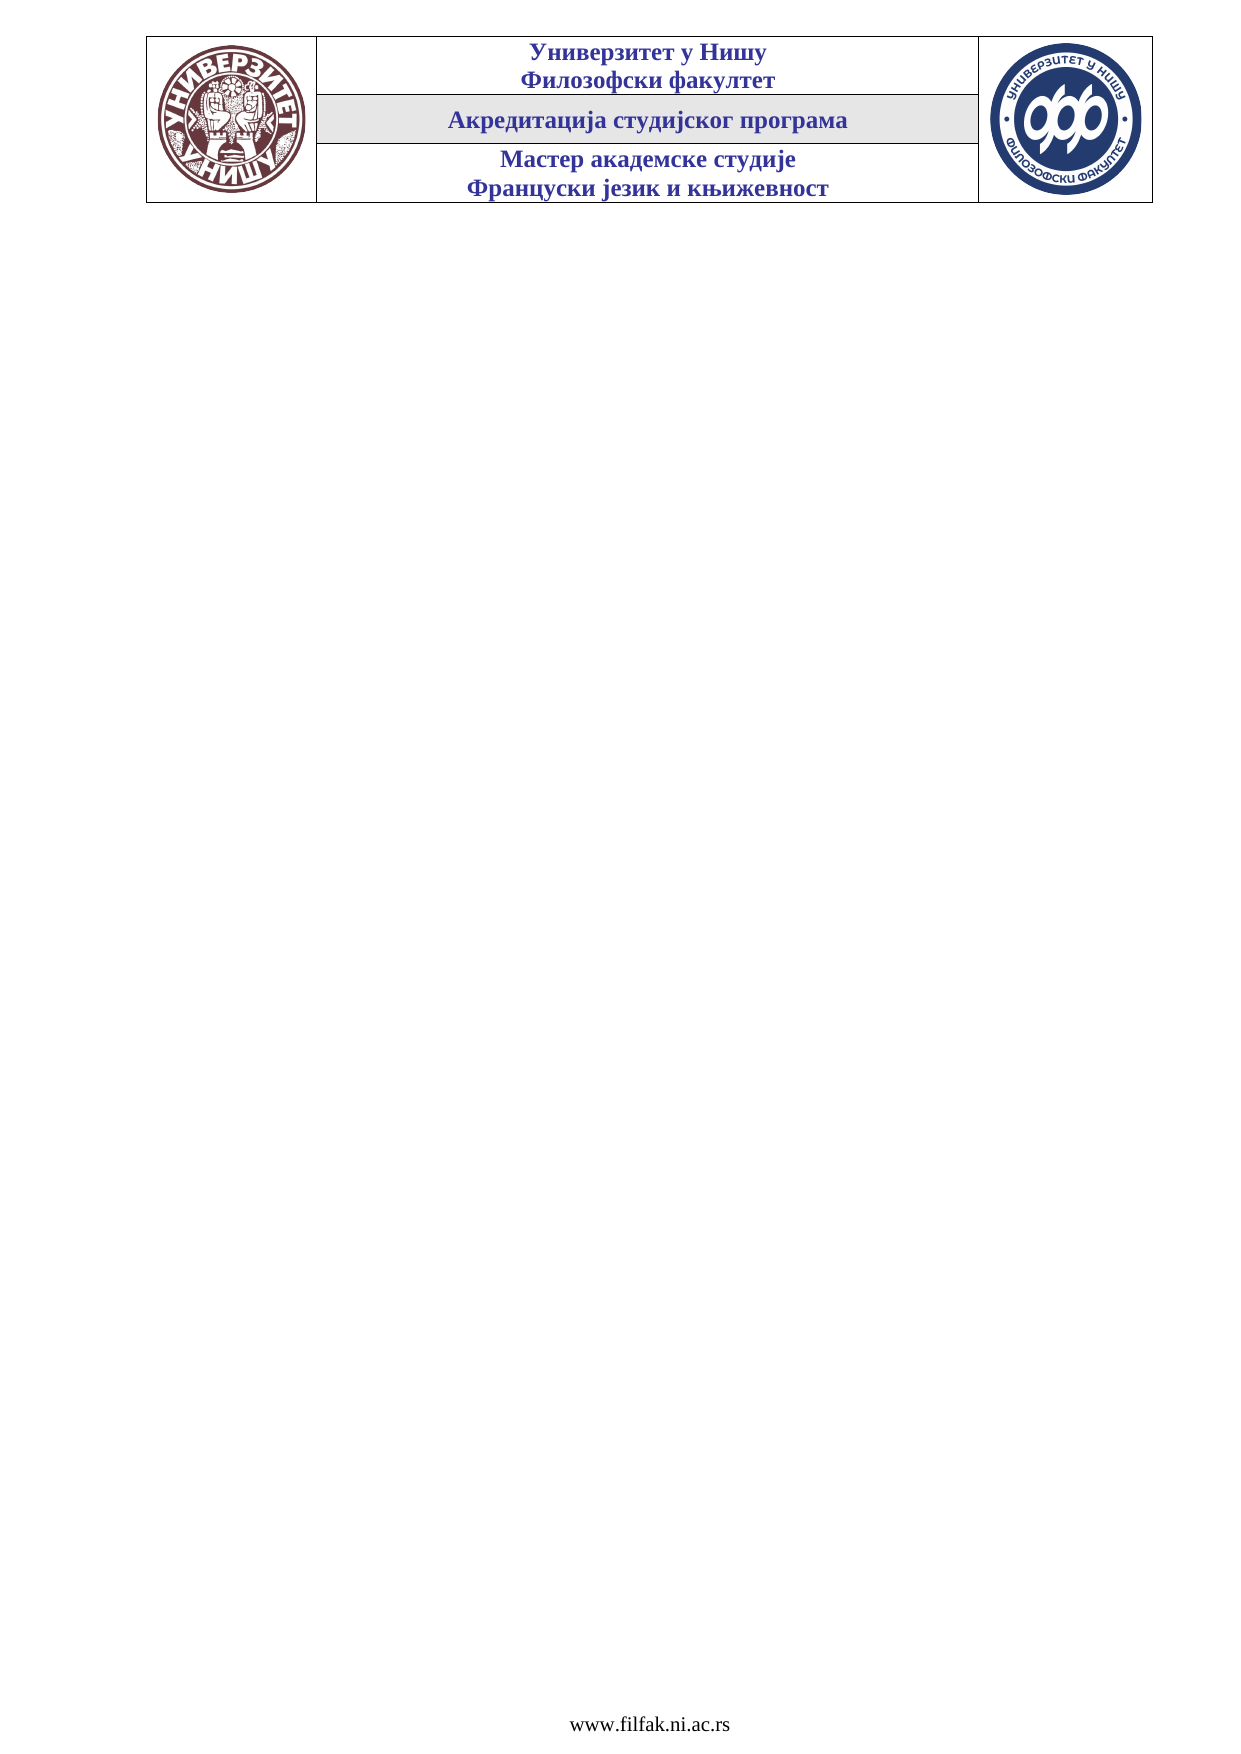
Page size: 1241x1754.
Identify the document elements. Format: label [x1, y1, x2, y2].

picture [990, 43, 1142, 195]
picture [157, 45, 306, 193]
